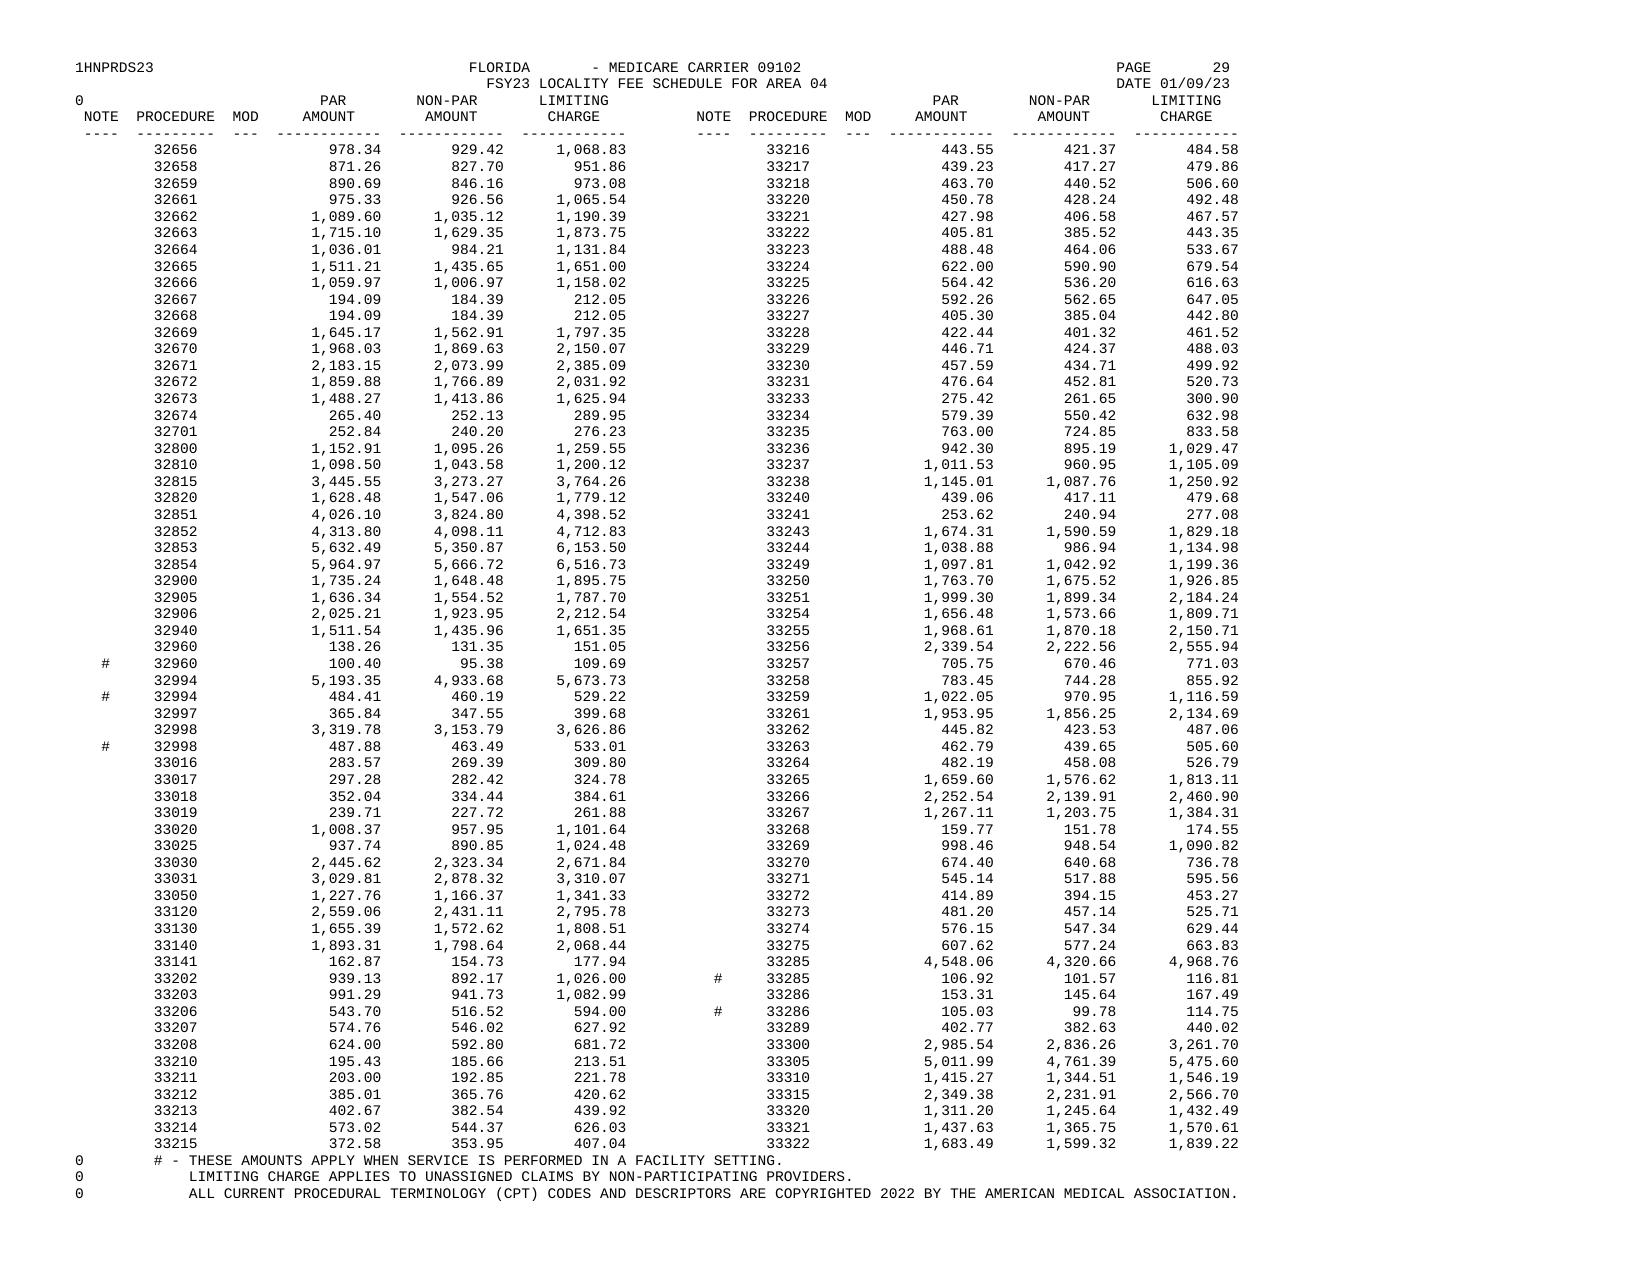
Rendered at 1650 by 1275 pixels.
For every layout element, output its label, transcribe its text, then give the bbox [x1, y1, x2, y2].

text 32900 1,735.24 1,648.48 1,895.75 33250 1,763.70 1,675.52 1,926.85 [75, 573, 1575, 590]
text 33141 162.87 154.73 177.94 33285 4,548.06 4,320.66 4,968.76 [75, 954, 1575, 971]
text 0 ALL CURRENT PROCEDURAL TERMINOLOGY (CPT) CODES AND DESCRIPTORS ARE COPYRIGHTED 2022 BY THE AMERICAN MEDICAL ASSOCIATION. [75, 1186, 1575, 1203]
text 33215 372.58 353.95 407.04 33322 1,683.49 1,599.32 1,839.22 [75, 1137, 1575, 1153]
text 33017 297.28 282.42 324.78 33265 1,659.60 1,576.62 1,813.11 [75, 772, 1575, 789]
text 1HNPRDS23 FLORIDA - MEDICARE CARRIER 09102 PAGE 29 [75, 60, 1575, 77]
text 32854 5,964.97 5,666.72 6,516.73 33249 1,097.81 1,042.92 1,199.36 [75, 557, 1575, 573]
text 33050 1,227.76 1,166.37 1,341.33 33272 414.89 394.15 453.27 [75, 888, 1575, 905]
text NOTE PROCEDURE MOD AMOUNT AMOUNT CHARGE NOTE PROCEDURE MOD AMOUNT AMOUNT CHARGE [75, 110, 1575, 126]
text 33025 937.74 890.85 1,024.48 33269 998.46 948.54 1,090.82 [75, 838, 1575, 855]
text 0 PAR NON-PAR LIMITING PAR NON-PAR LIMITING [75, 93, 1575, 110]
text 32671 2,183.15 2,073.99 2,385.09 33230 457.59 434.71 499.92 [75, 358, 1575, 375]
text # 32998 487.88 463.49 533.01 33263 462.79 439.65 505.60 [75, 739, 1575, 756]
text 33120 2,559.06 2,431.11 2,795.78 33273 481.20 457.14 525.71 [75, 905, 1575, 921]
text 32800 1,152.91 1,095.26 1,259.55 33236 942.30 895.19 1,029.47 [75, 441, 1575, 457]
text 32701 252.84 240.20 276.23 33235 763.00 724.85 833.58 [75, 424, 1575, 441]
text 32815 3,445.55 3,273.27 3,764.26 33238 1,145.01 1,087.76 1,250.92 [75, 474, 1575, 491]
text 33140 1,893.31 1,798.64 2,068.44 33275 607.62 577.24 663.83 [75, 938, 1575, 954]
text 32674 265.40 252.13 289.95 33234 579.39 550.42 632.98 [75, 408, 1575, 424]
text 32665 1,511.21 1,435.65 1,651.00 33224 622.00 590.90 679.54 [75, 259, 1575, 275]
text 33030 2,445.62 2,323.34 2,671.84 33270 674.40 640.68 736.78 [75, 855, 1575, 872]
text 32661 975.33 926.56 1,065.54 33220 450.78 428.24 492.48 [75, 192, 1575, 209]
text 32666 1,059.97 1,006.97 1,158.02 33225 564.42 536.20 616.63 [75, 275, 1575, 292]
text 32905 1,636.34 1,554.52 1,787.70 33251 1,999.30 1,899.34 2,184.24 [75, 590, 1575, 607]
text 32667 194.09 184.39 212.05 33226 592.26 562.65 647.05 [75, 292, 1575, 308]
text 32906 2,025.21 1,923.95 2,212.54 33254 1,656.48 1,573.66 1,809.71 [75, 607, 1575, 623]
text 33130 1,655.39 1,572.62 1,808.51 33274 576.15 547.34 629.44 [75, 921, 1575, 938]
text 33020 1,008.37 957.95 1,101.64 33268 159.77 151.78 174.55 [75, 822, 1575, 838]
text 32659 890.69 846.16 973.08 33218 463.70 440.52 506.60 [75, 176, 1575, 192]
text 32673 1,488.27 1,413.86 1,625.94 33233 275.42 261.65 300.90 [75, 391, 1575, 408]
text 33212 385.01 365.76 420.62 33315 2,349.38 2,231.91 2,566.70 [75, 1087, 1575, 1103]
text 0 LIMITING CHARGE APPLIES TO UNASSIGNED CLAIMS BY NON-PARTICIPATING PROVIDERS. [75, 1170, 1575, 1186]
text 33203 991.29 941.73 1,082.99 33286 153.31 145.64 167.49 [75, 987, 1575, 1004]
text 32664 1,036.01 984.21 1,131.84 33223 488.48 464.06 533.67 [75, 242, 1575, 259]
text 32994 5,193.35 4,933.68 5,673.73 33258 783.45 744.28 855.92 [75, 673, 1575, 689]
text 33208 624.00 592.80 681.72 33300 2,985.54 2,836.26 3,261.70 [75, 1037, 1575, 1054]
text 32658 871.26 827.70 951.86 33217 439.23 417.27 479.86 [75, 159, 1575, 176]
text 33213 402.67 382.54 439.92 33320 1,311.20 1,245.64 1,432.49 [75, 1103, 1575, 1120]
text 32998 3,319.78 3,153.79 3,626.86 33262 445.82 423.53 487.06 [75, 722, 1575, 739]
text 0 # - THESE AMOUNTS APPLY WHEN SERVICE IS PERFORMED IN A FACILITY SETTING. [75, 1153, 1575, 1170]
text 33031 3,029.81 2,878.32 3,310.07 33271 545.14 517.88 595.56 [75, 872, 1575, 888]
text 32853 5,632.49 5,350.87 6,153.50 33244 1,038.88 986.94 1,134.98 [75, 540, 1575, 557]
text 32662 1,089.60 1,035.12 1,190.39 33221 427.98 406.58 467.57 [75, 209, 1575, 226]
text 32672 1,859.88 1,766.89 2,031.92 33231 476.64 452.81 520.73 [75, 375, 1575, 391]
text 32670 1,968.03 1,869.63 2,150.07 33229 446.71 424.37 488.03 [75, 342, 1575, 358]
text 32810 1,098.50 1,043.58 1,200.12 33237 1,011.53 960.95 1,105.09 [75, 457, 1575, 474]
text 32669 1,645.17 1,562.91 1,797.35 33228 422.44 401.32 461.52 [75, 325, 1575, 342]
text FSY23 LOCALITY FEE SCHEDULE FOR AREA 04 DATE 01/09/23 [75, 77, 1575, 93]
text 33019 239.71 227.72 261.88 33267 1,267.11 1,203.75 1,384.31 [75, 805, 1575, 822]
text 33214 573.02 544.37 626.03 33321 1,437.63 1,365.75 1,570.61 [75, 1120, 1575, 1137]
text 32960 138.26 131.35 151.05 33256 2,339.54 2,222.56 2,555.94 [75, 640, 1575, 656]
text 32852 4,313.80 4,098.11 4,712.83 33243 1,674.31 1,590.59 1,829.18 [75, 524, 1575, 540]
text # 32994 484.41 460.19 529.22 33259 1,022.05 970.95 1,116.59 [75, 689, 1575, 706]
text 33016 283.57 269.39 309.80 33264 482.19 458.08 526.79 [75, 756, 1575, 772]
text # 32960 100.40 95.38 109.69 33257 705.75 670.46 771.03 [75, 656, 1575, 673]
text 33211 203.00 192.85 221.78 33310 1,415.27 1,344.51 1,546.19 [75, 1070, 1575, 1087]
text 33207 574.76 546.02 627.92 33289 402.77 382.63 440.02 [75, 1021, 1575, 1037]
text 33210 195.43 185.66 213.51 33305 5,011.99 4,761.39 5,475.60 [75, 1054, 1575, 1070]
text 33206 543.70 516.52 594.00 # 33286 105.03 99.78 114.75 [75, 1004, 1575, 1021]
text 32668 194.09 184.39 212.05 33227 405.30 385.04 442.80 [75, 308, 1575, 325]
text 32997 365.84 347.55 399.68 33261 1,953.95 1,856.25 2,134.69 [75, 706, 1575, 722]
text ---- --------- --- ------------ ------------ ------------ ---- --------- --- ------------ ------------ ------------ [75, 126, 1575, 143]
text 33018 352.04 334.44 384.61 33266 2,252.54 2,139.91 2,460.90 [75, 789, 1575, 805]
text 33202 939.13 892.17 1,026.00 # 33285 106.92 101.57 116.81 [75, 971, 1575, 987]
text 32820 1,628.48 1,547.06 1,779.12 33240 439.06 417.11 479.68 [75, 491, 1575, 507]
text 32656 978.34 929.42 1,068.83 33216 443.55 421.37 484.58 [75, 143, 1575, 159]
text 32851 4,026.10 3,824.80 4,398.52 33241 253.62 240.94 277.08 [75, 507, 1575, 524]
text 32940 1,511.54 1,435.96 1,651.35 33255 1,968.61 1,870.18 2,150.71 [75, 623, 1575, 640]
text 32663 1,715.10 1,629.35 1,873.75 33222 405.81 385.52 443.35 [75, 226, 1575, 242]
